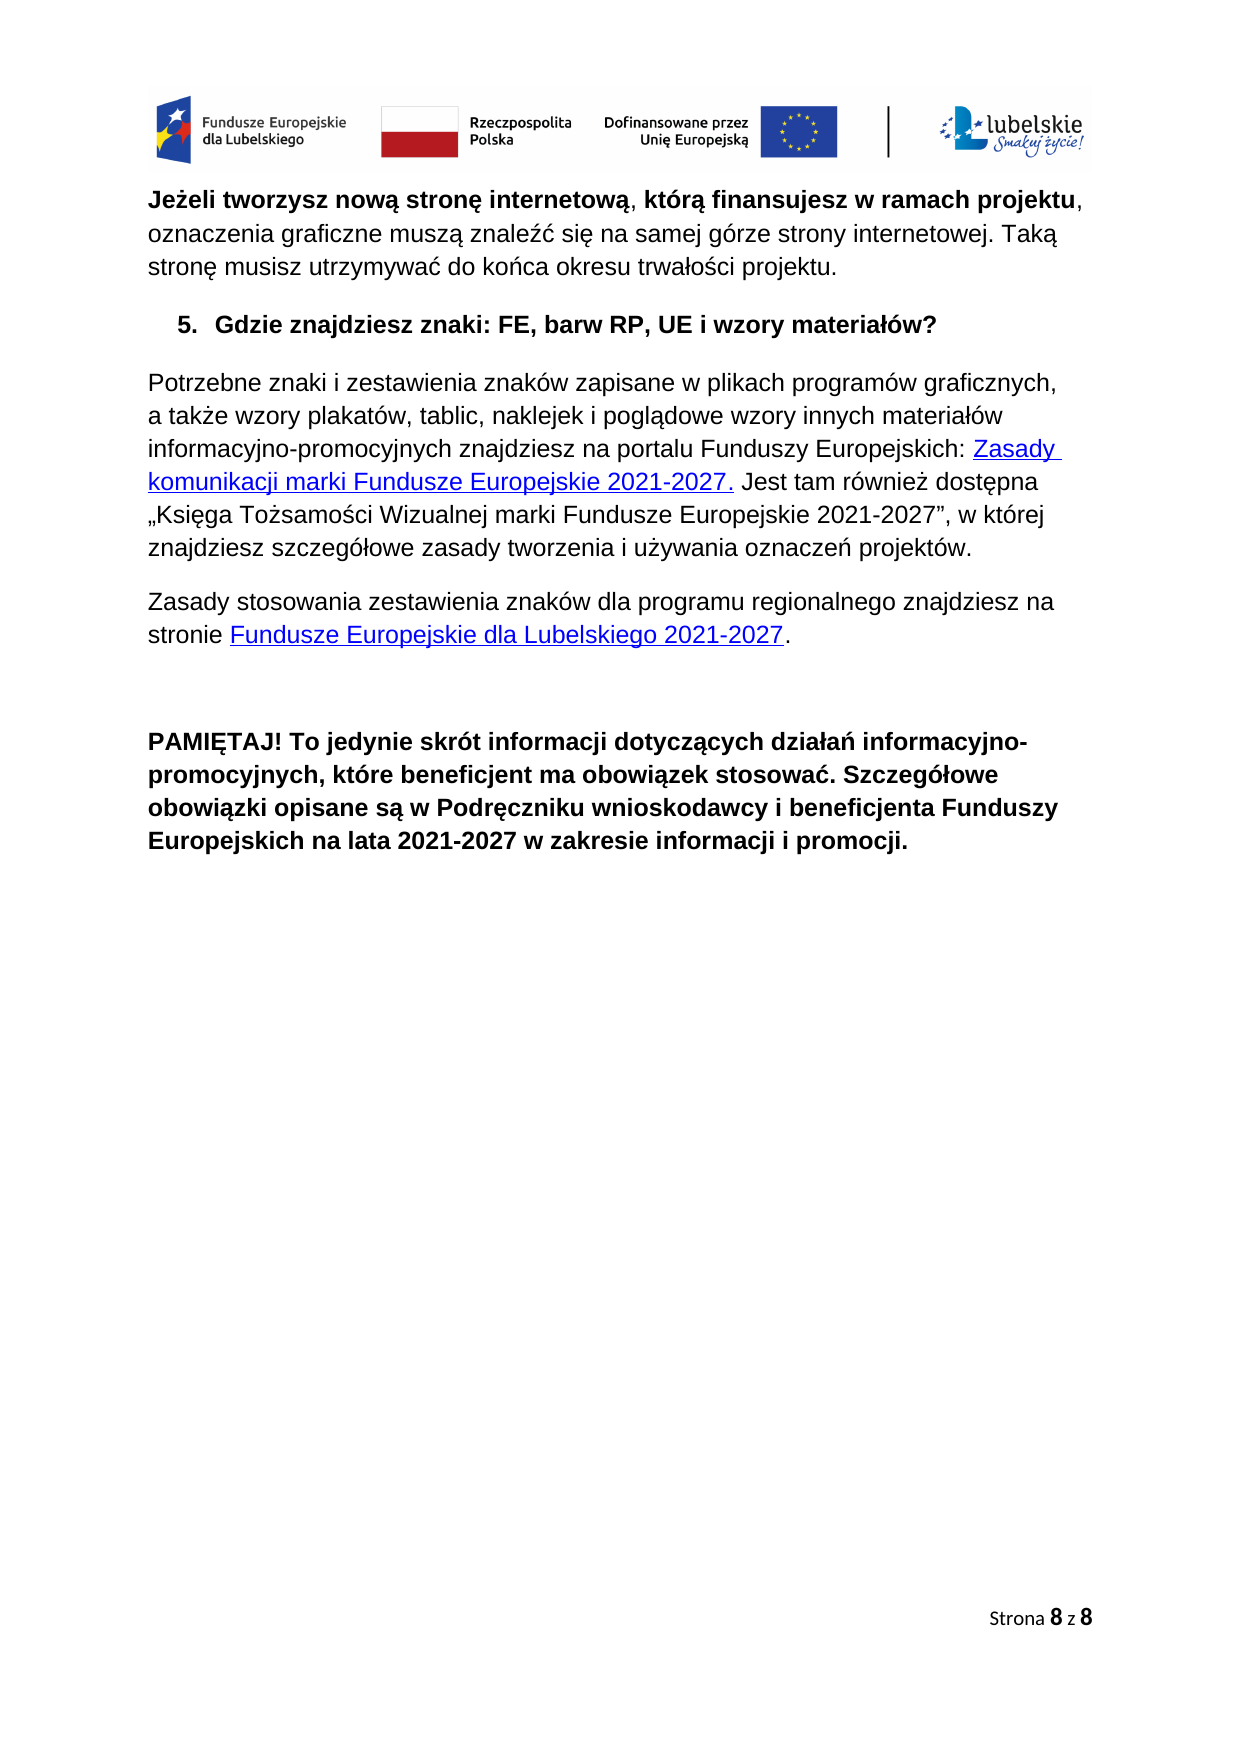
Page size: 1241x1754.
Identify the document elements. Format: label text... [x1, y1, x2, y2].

text Potrzebne znaki i zestawienia znaków zapisane w plikach programów graficznych, a także wzory plakatów, tablic, naklejek i poglądowe wzory innych materiałów informacyjno-promocyjnych znajdziesz na portalu Funduszy Europejskich: Zasady komunikacji marki Fundusze Europejskie 2021-2027. Jest tam również dostępna „Księga Tożsamości Wizualnej marki Fundusze Europejskie 2021-2027”, w której znajdziesz szczegółowe zasady tworzenia i używania oznaczeń projektów. [148, 368, 1093, 561]
subtitle Gdzie znajdziesz znaki: FE, barw RP, UE i wzory materiałów? [177, 309, 1093, 338]
text Zasady stosowania zestawienia znaków dla programu regionalnego znajdziesz na stronie Fundusze Europejskie dla Lubelskiego 2021-2027. [148, 587, 1093, 648]
picture [147, 86, 1093, 173]
text Jeżeli tworzysz nową stronę internetową, którą finansujesz w ramach projektu, oznaczenia graficzne muszą znaleźć się na samej górze strony internetowej. Taką stronę musisz utrzymywać do końca okresu trwałości projektu. [148, 186, 1093, 280]
text PAMIĘTAJ! To jedynie skrót informacji dotyczących działań informacyjno-promocyjnych, które beneficjent ma obowiązek stosować. Szczegółowe obowiązki opisane są w Podręczniku wnioskodawcy i beneficjenta Funduszy Europejskich na lata 2021-2027 w zakresie informacji i promocji. [148, 727, 1093, 855]
